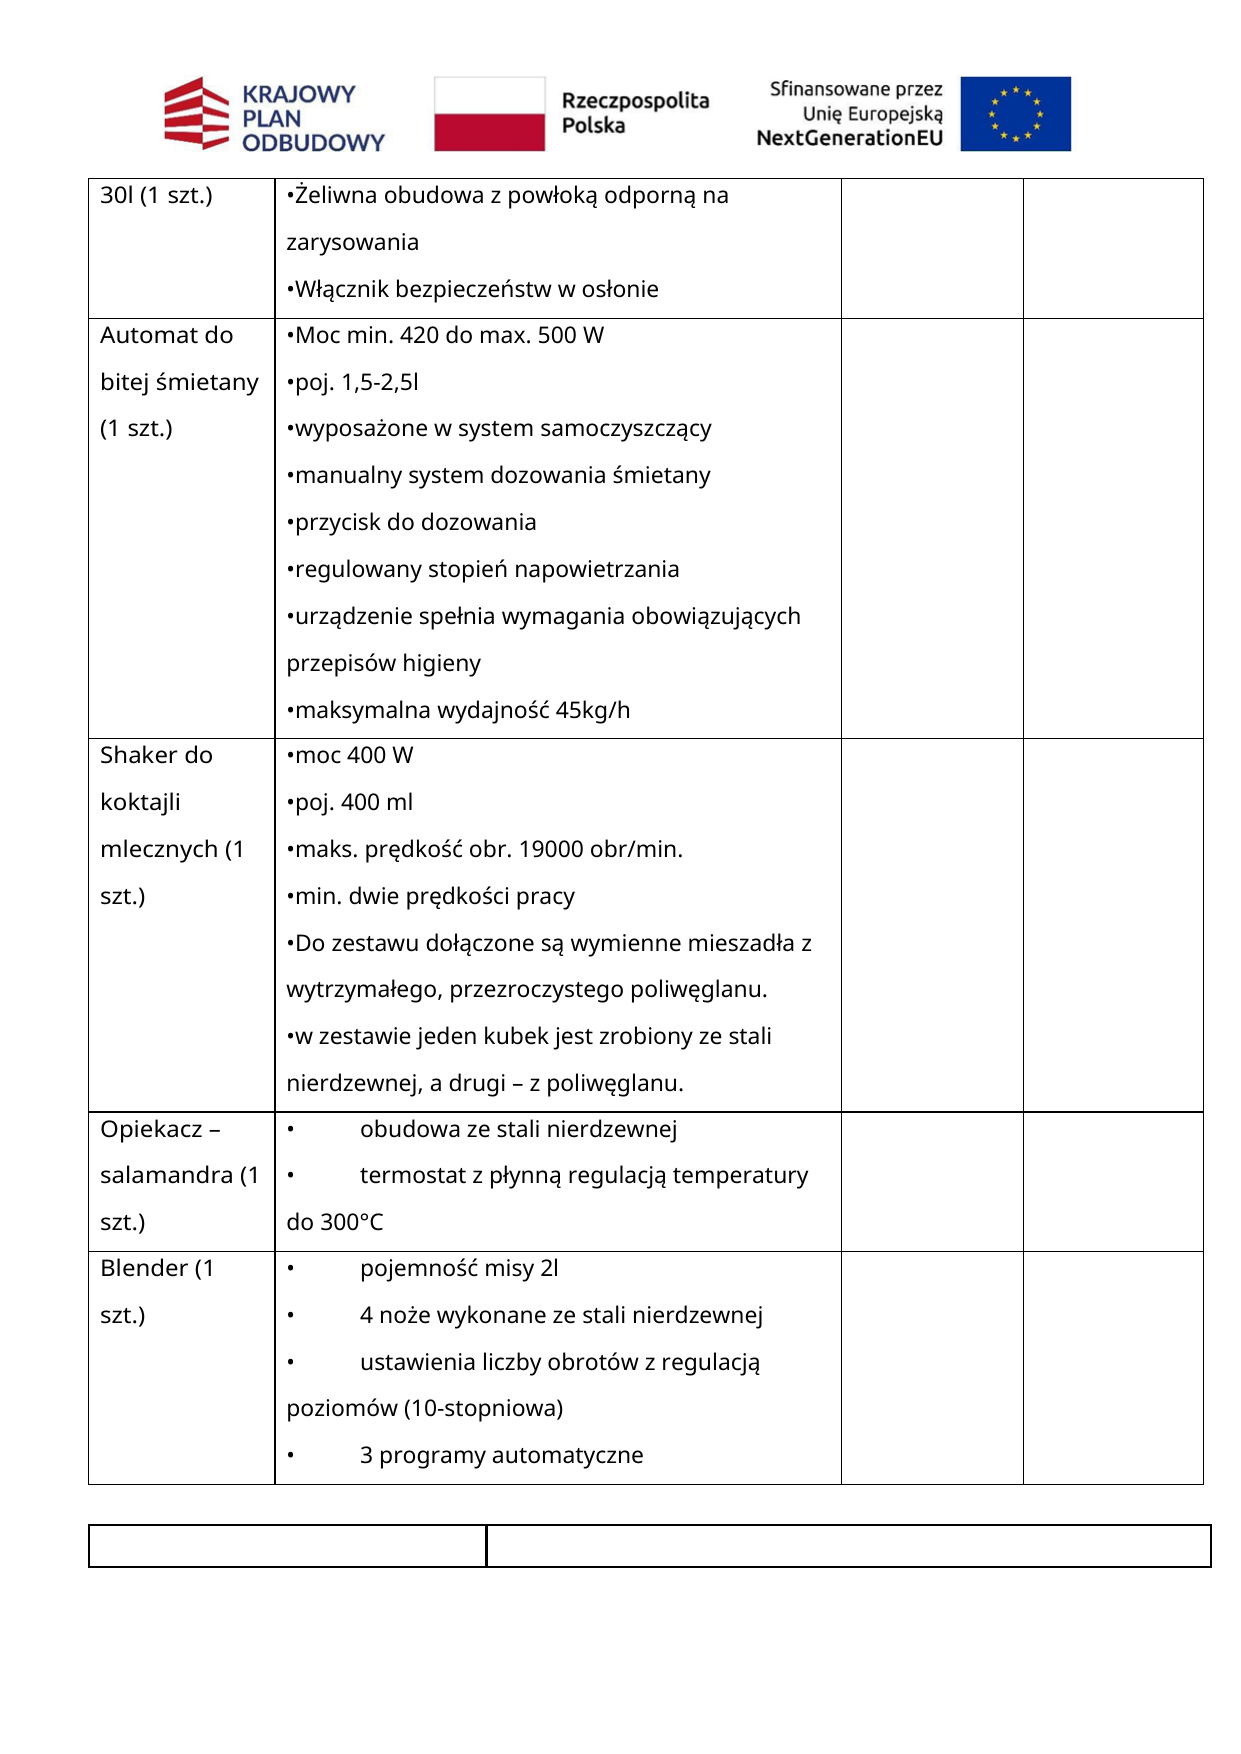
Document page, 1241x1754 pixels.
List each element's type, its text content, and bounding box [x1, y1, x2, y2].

table_cell [1024, 1113, 1203, 1251]
table_cell [842, 319, 1023, 738]
table_cell Opiekacz – salamandra (1 szt.) [89, 1113, 274, 1251]
table_cell [1024, 319, 1203, 738]
table_cell Blender (1 szt.) [89, 1252, 274, 1483]
table_cell Automat do bitej śmietany (1 szt.) [89, 319, 274, 738]
picture [162, 75, 1078, 152]
table_cell Shaker do koktajli mlecznych (1 szt.) [89, 739, 274, 1111]
table_cell [842, 1113, 1023, 1251]
table_header [90, 1526, 485, 1566]
table_cell [1024, 1252, 1203, 1483]
table_cell [842, 739, 1023, 1111]
table_cell [842, 1252, 1023, 1483]
table_cell Mikser planetarny cukierniczy 30l (1 szt.) [89, 179, 274, 317]
table_cell •moc 400 W •poj. 400 ml •maks. prędkość obr. 19000 obr/min. •min. dwie prędkości pracy •Do zestawu dołączone są wymienne mieszadła z wytrzymałego, przezroczystego poliwęglanu. •w zestawie jeden kubek jest zrobiony ze stali nierdzewnej, a drugi – z poliwęglanu. [276, 739, 841, 1111]
table_cell [842, 179, 1023, 317]
table_cell •Moc min. 420 do max. 500 W •poj. 1,5-2,5l •wyposażone w system samoczyszczący •manualny system dozowania śmietany •przycisk do dozowania •regulowany stopień napowietrzania •urządzenie spełnia wymagania obowiązujących przepisów higieny •maksymalna wydajność 45kg/h [276, 319, 841, 738]
table_cell • pojemność misy 2l • 4 noże wykonane ze stali nierdzewnej • ustawienia liczby obrotów z regulacją poziomów (10-stopniowa) • 3 programy automatyczne [276, 1252, 841, 1483]
table_cell [1024, 179, 1203, 317]
table_cell [1024, 739, 1203, 1111]
table_cell • obudowa ze stali nierdzewnej • termostat z płynną regulacją temperatury do 300°C [276, 1113, 841, 1251]
table_header [488, 1526, 1210, 1566]
